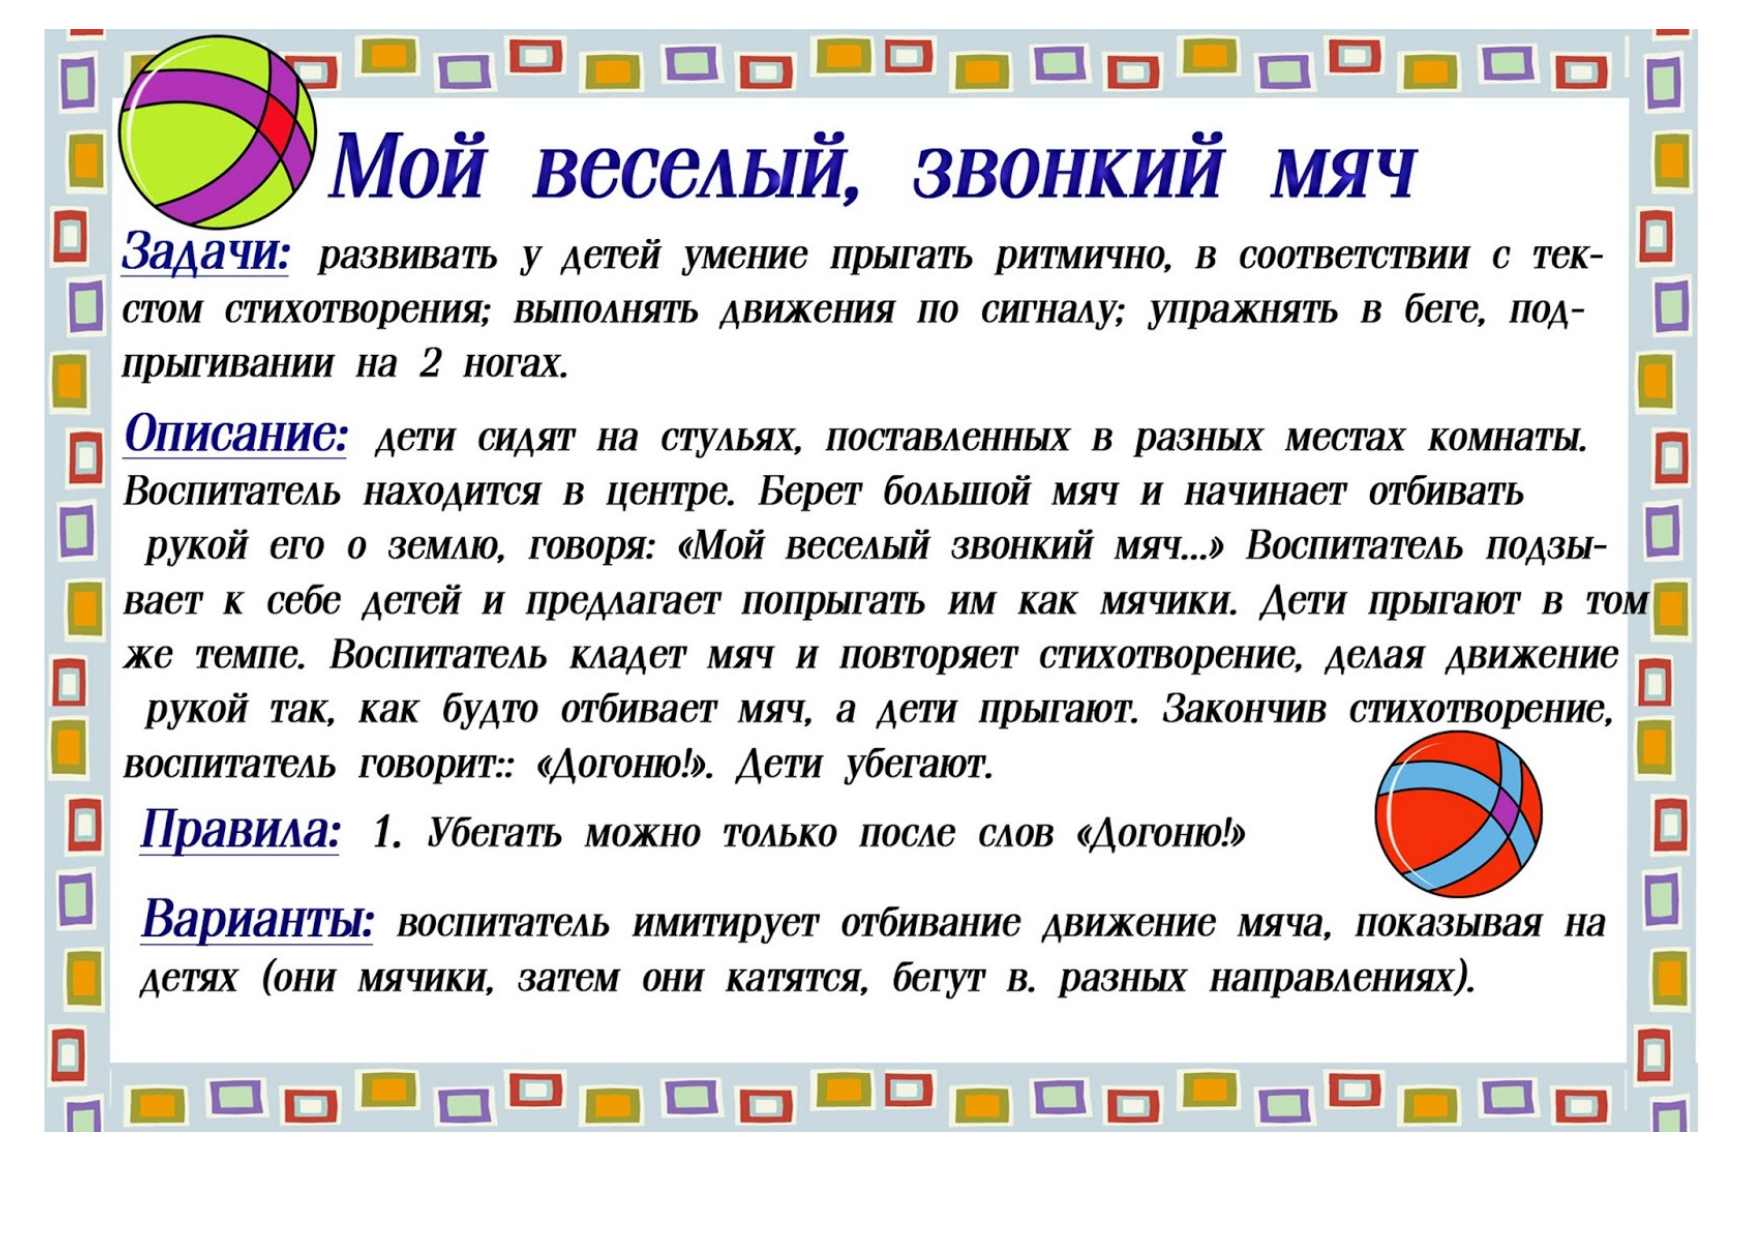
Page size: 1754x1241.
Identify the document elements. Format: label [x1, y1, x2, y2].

picture [44, 29, 1699, 1132]
